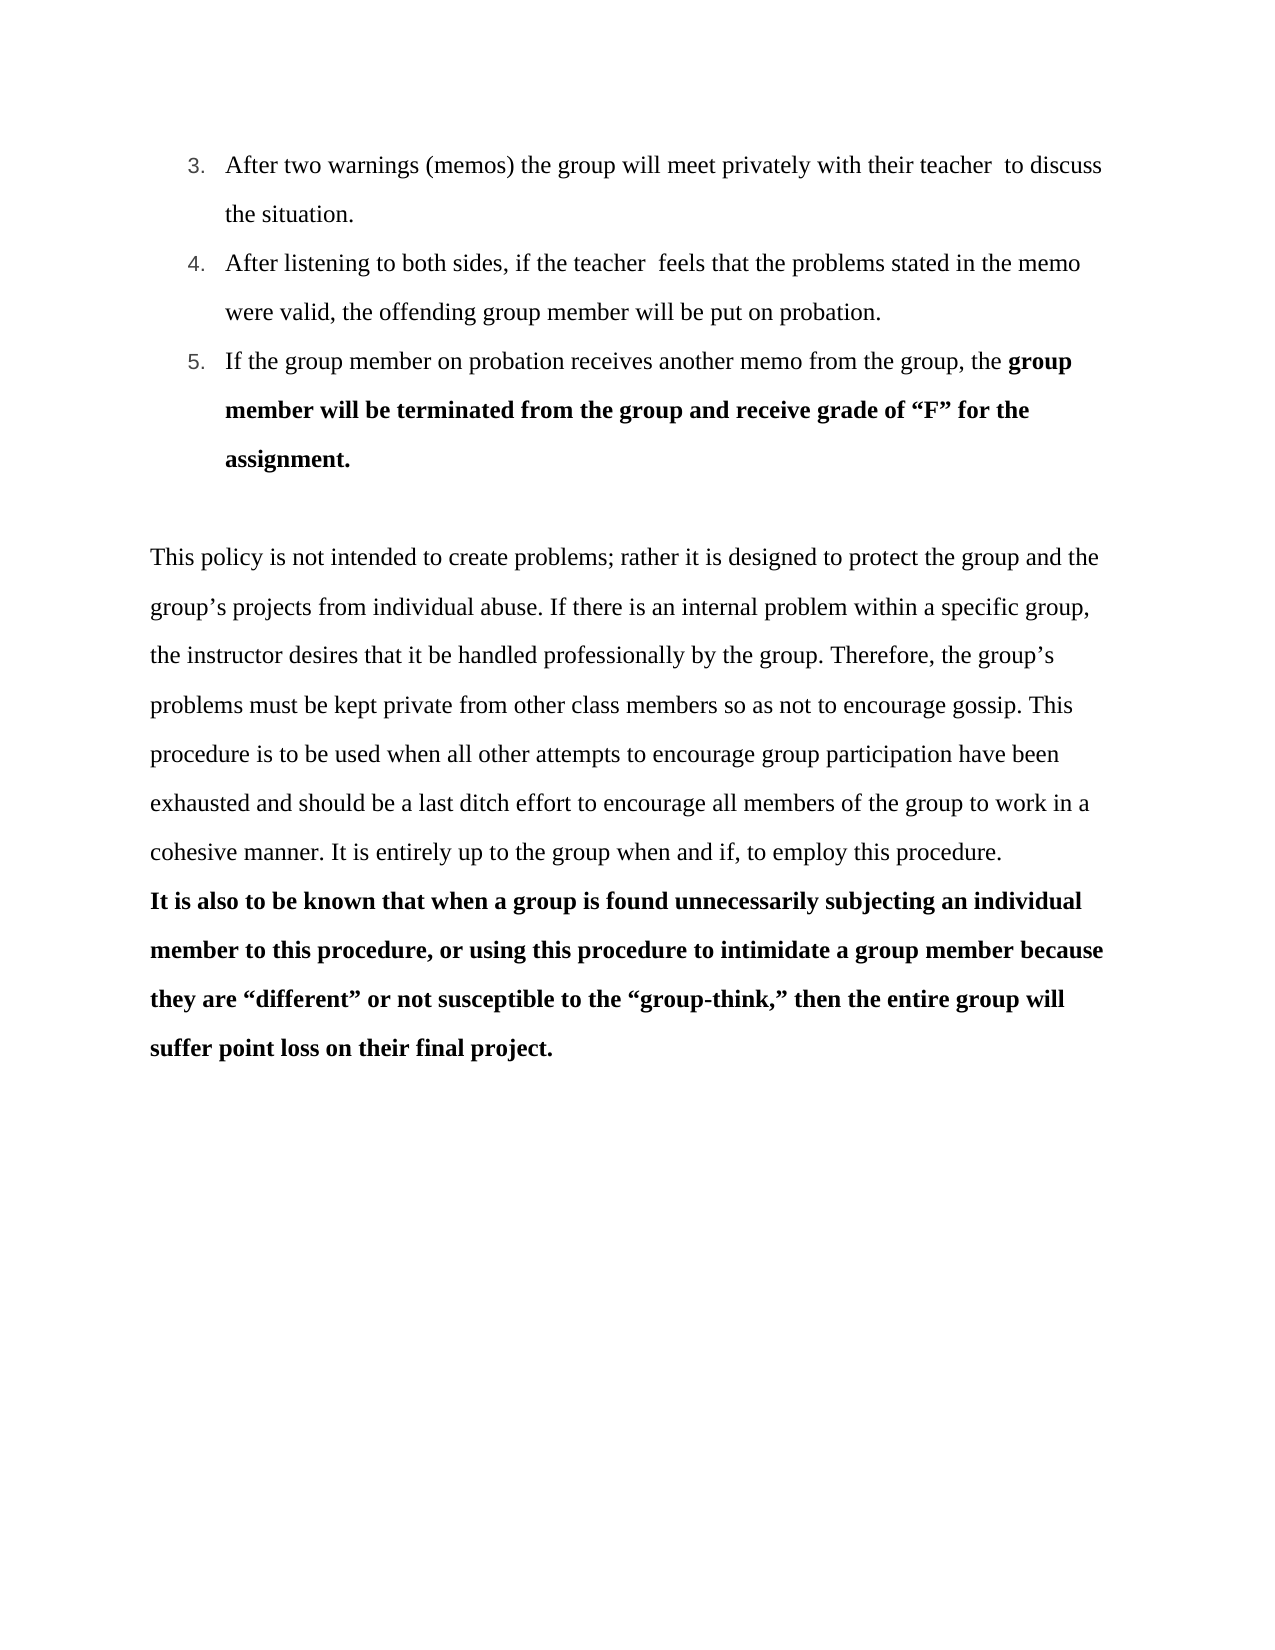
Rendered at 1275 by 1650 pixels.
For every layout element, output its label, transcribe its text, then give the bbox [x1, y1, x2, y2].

list After two warnings (memos) the group will meet privately with their teacher to discuss the situation. [187, 150, 1125, 228]
list If the group member on probation receives another memo from the group, the group member will be terminated from the group and receive grade of “F” for the assignment. [187, 346, 1125, 473]
list After listening to both sides, if the teacher feels that the problems stated in the memo were valid, the offending group member will be put on probation. [187, 248, 1125, 326]
text This policy is not intended to create problems; rather it is designed to protect the group and the group’s projects from individual abuse. If there is an internal problem within a specific group, the instructor desires that it be handled professionally by the group. Therefore, the group’s problems must be kept private from other class members so as not to encourage gossip. This procedure is to be used when all other attempts to encourage group participation have been exhausted and should be a last ditch effort to encourage all members of the group to work in a cohesive manner. It is entirely up to the group when and if, to employ this procedure. [150, 542, 1125, 866]
text It is also to be known that when a group is found unnecessarily subjecting an individual member to this procedure, or using this procedure to intimidate a group member because they are “different” or not susceptible to the “group-think,” then the entire group will suffer point loss on their final project. [150, 886, 1125, 1062]
